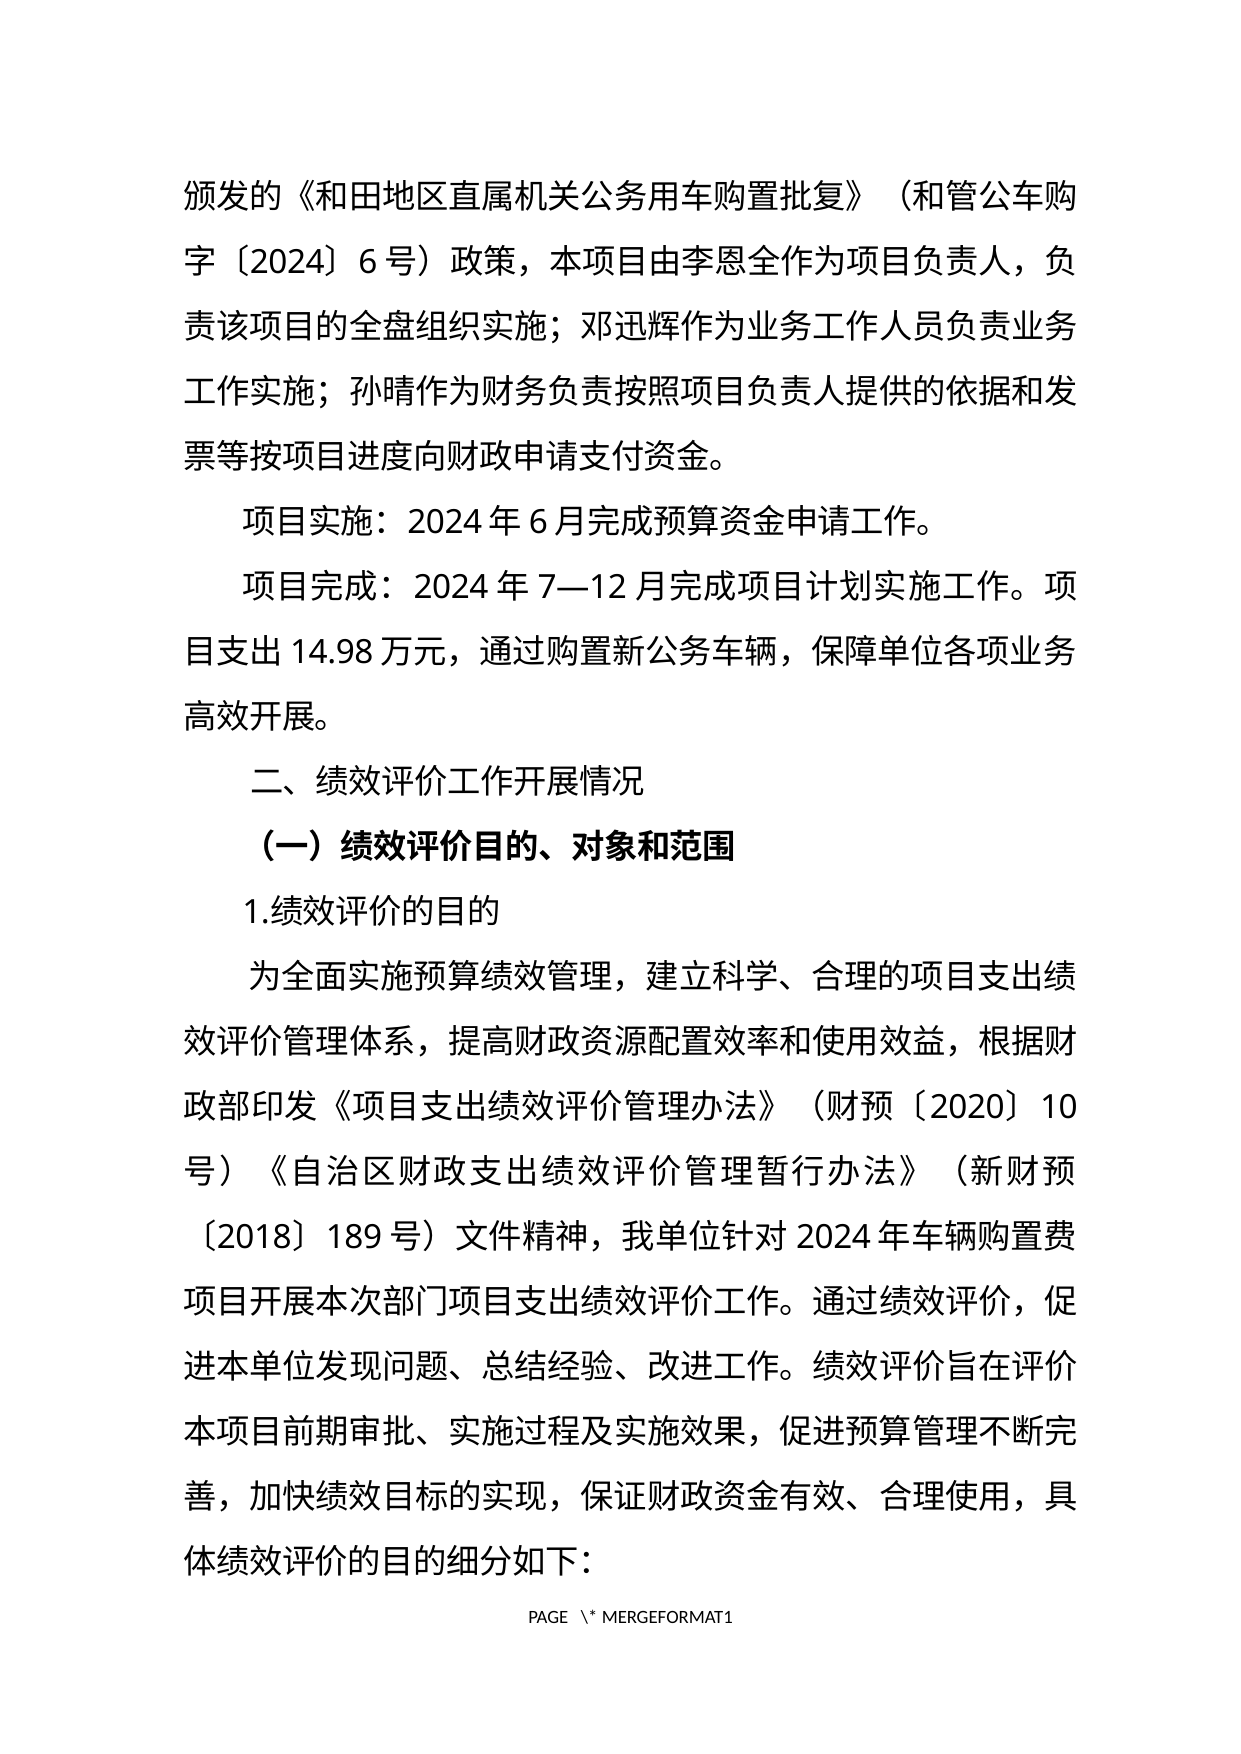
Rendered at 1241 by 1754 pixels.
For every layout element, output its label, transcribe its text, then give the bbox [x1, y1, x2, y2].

text 项目实施：2024年6月完成预算资金申请工作。 [183, 487, 1078, 552]
text 项目完成：2024年7—12月完成项目计划实施工作。项目支出14.98万元，通过购置新公务车辆，保障单位各项业务高效开展。 [183, 552, 1078, 747]
text （一）绩效评价目的、对象和范围 [183, 812, 1078, 877]
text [183, 162, 1078, 487]
text 为全面实施预算绩效管理，建立科学、合理的项目支出绩效评价管理体系，提高财政资源配置效率和使用效益，根据财政部印发《项目支出绩效评价管理办法》（财预〔2020〕10号）《自治区财政支出绩效评价管理暂行办法》（新财预〔2018〕189号）文件精神，我单位针对2024年车辆购置费项目开展本次部门项目支出绩效评价工作。通过绩效评价，促进本单位发现问题、总结经验、改进工作。绩效评价旨在评价本项目前期审批、实施过程及实施效果，促进预算管理不断完善，加快绩效目标的实现，保证财政资金有效、合理使用，具体绩效评价的目的细分如下： [183, 942, 1078, 1592]
text 二、绩效评价工作开展情况 [183, 747, 1078, 812]
text 1.绩效评价的目的 [183, 877, 1078, 942]
